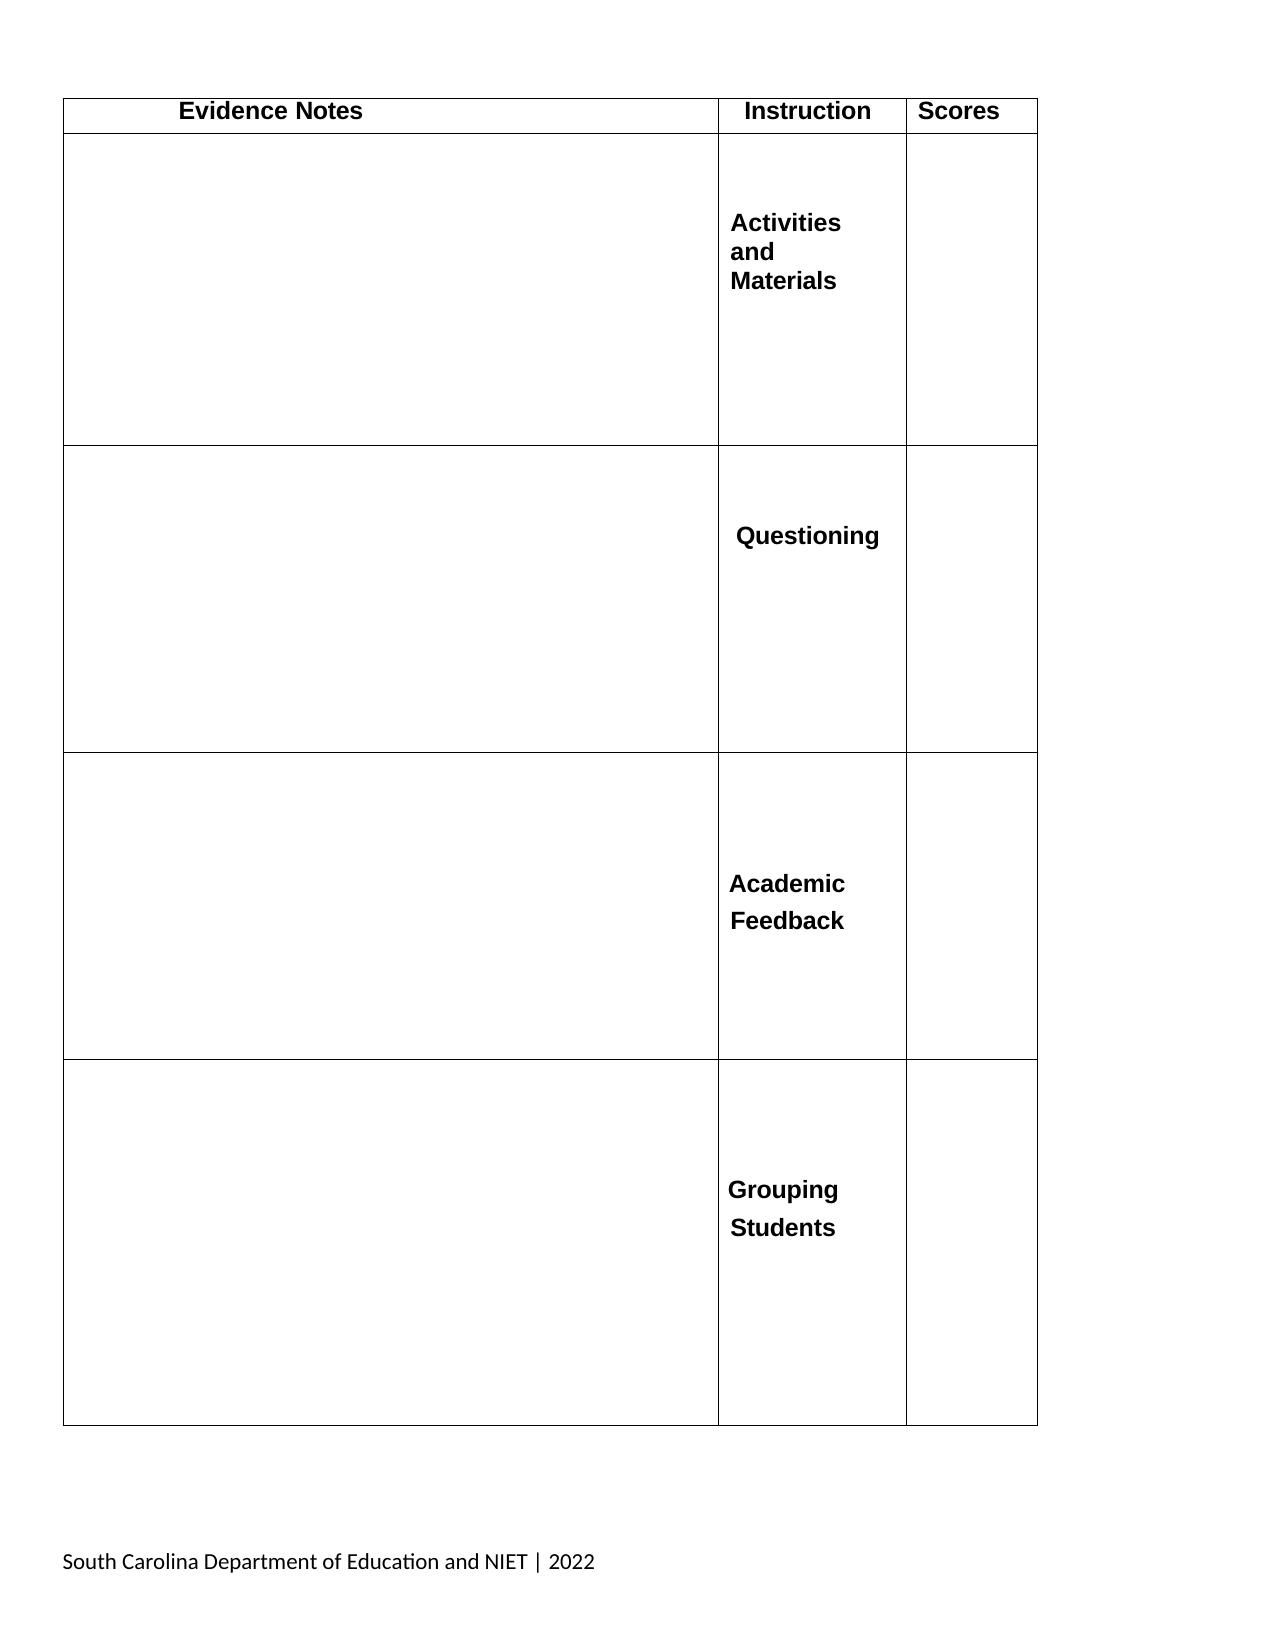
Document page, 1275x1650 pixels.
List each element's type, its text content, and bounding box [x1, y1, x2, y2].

table_cell [64, 1060, 718, 1425]
table_cell Activities and Materials [719, 134, 906, 445]
table_cell Grouping Students [719, 1060, 906, 1425]
table_cell [64, 446, 718, 752]
table_cell Questioning [719, 446, 906, 752]
table_cell [64, 753, 718, 1058]
table_cell [64, 134, 718, 445]
table_header Evidence Notes [64, 99, 718, 133]
table_header Scores [907, 99, 1037, 133]
table_cell [907, 753, 1037, 1058]
table_cell [907, 1060, 1037, 1425]
table_header Instruction [719, 99, 906, 133]
table_cell Academic Feedback [719, 753, 906, 1058]
table_cell [907, 134, 1037, 445]
table_cell [907, 446, 1037, 752]
